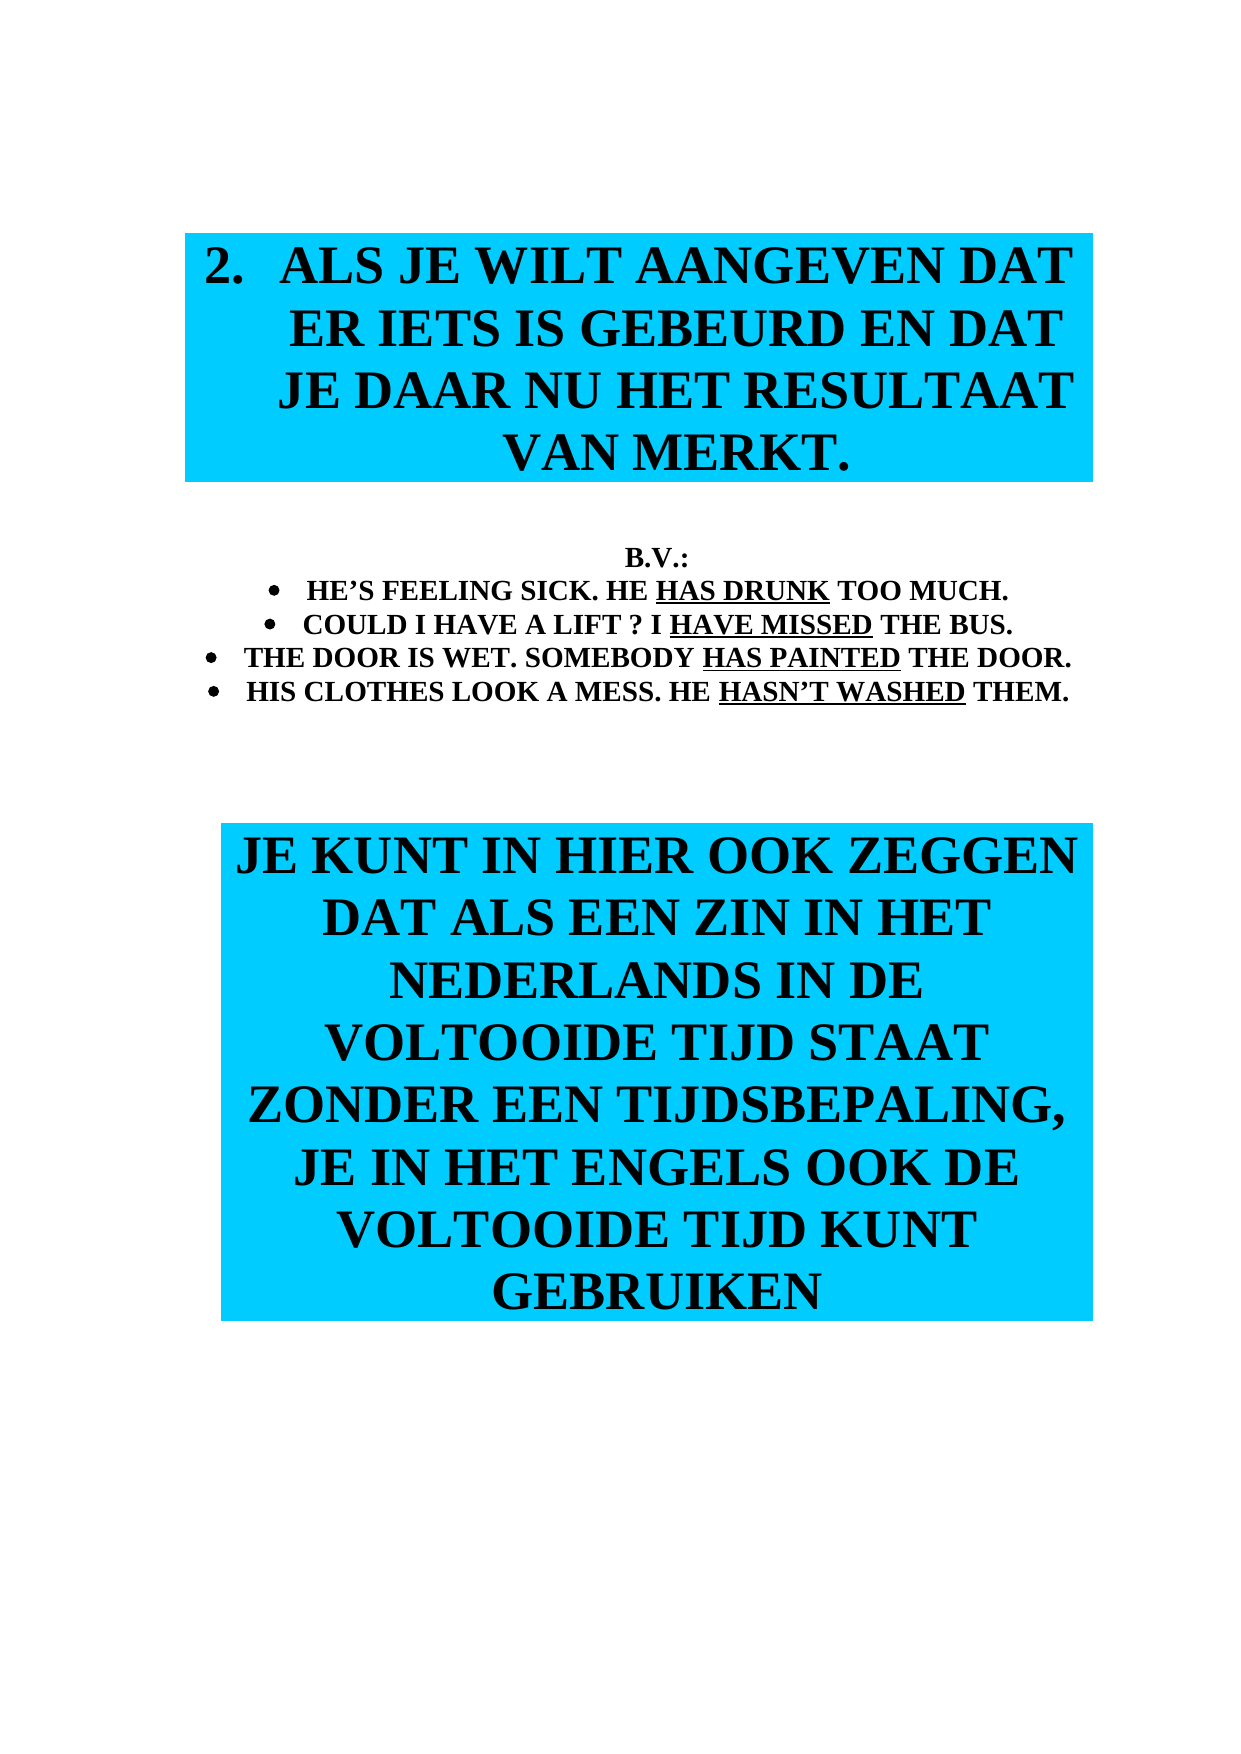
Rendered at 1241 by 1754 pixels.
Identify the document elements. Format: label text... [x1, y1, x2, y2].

text JE KUNT IN HIER OOK ZEGGEN DAT ALS EEN ZIN IN HET NEDERLANDS IN DE VOLTOOIDE TIJD STAAT ZONDER EEN TIJDSBEPALING, JE IN HET ENGELS OOK DE VOLTOOIDE TIJD KUNT GEBRUIKEN [221, 823, 1093, 1321]
list HE’S FEELING SICK. HE HAS DRUNK TOO MUCH. [185, 573, 1093, 607]
list HIS CLOTHES LOOK A MESS. HE HASN’T WASHED THEM. [185, 674, 1093, 708]
list COULD I HAVE A LIFT ? I HAVE MISSED THE BUS. [185, 607, 1093, 641]
list ALS JE WILT AANGEVEN DAT ER IETS IS GEBEURD EN DAT JE DAAR NU HET RESULTAAT VAN MERKT. [185, 233, 1093, 482]
list THE DOOR IS WET. SOMEBODY HAS PAINTED THE DOOR. [185, 641, 1093, 674]
text B.V.: [221, 540, 1093, 573]
